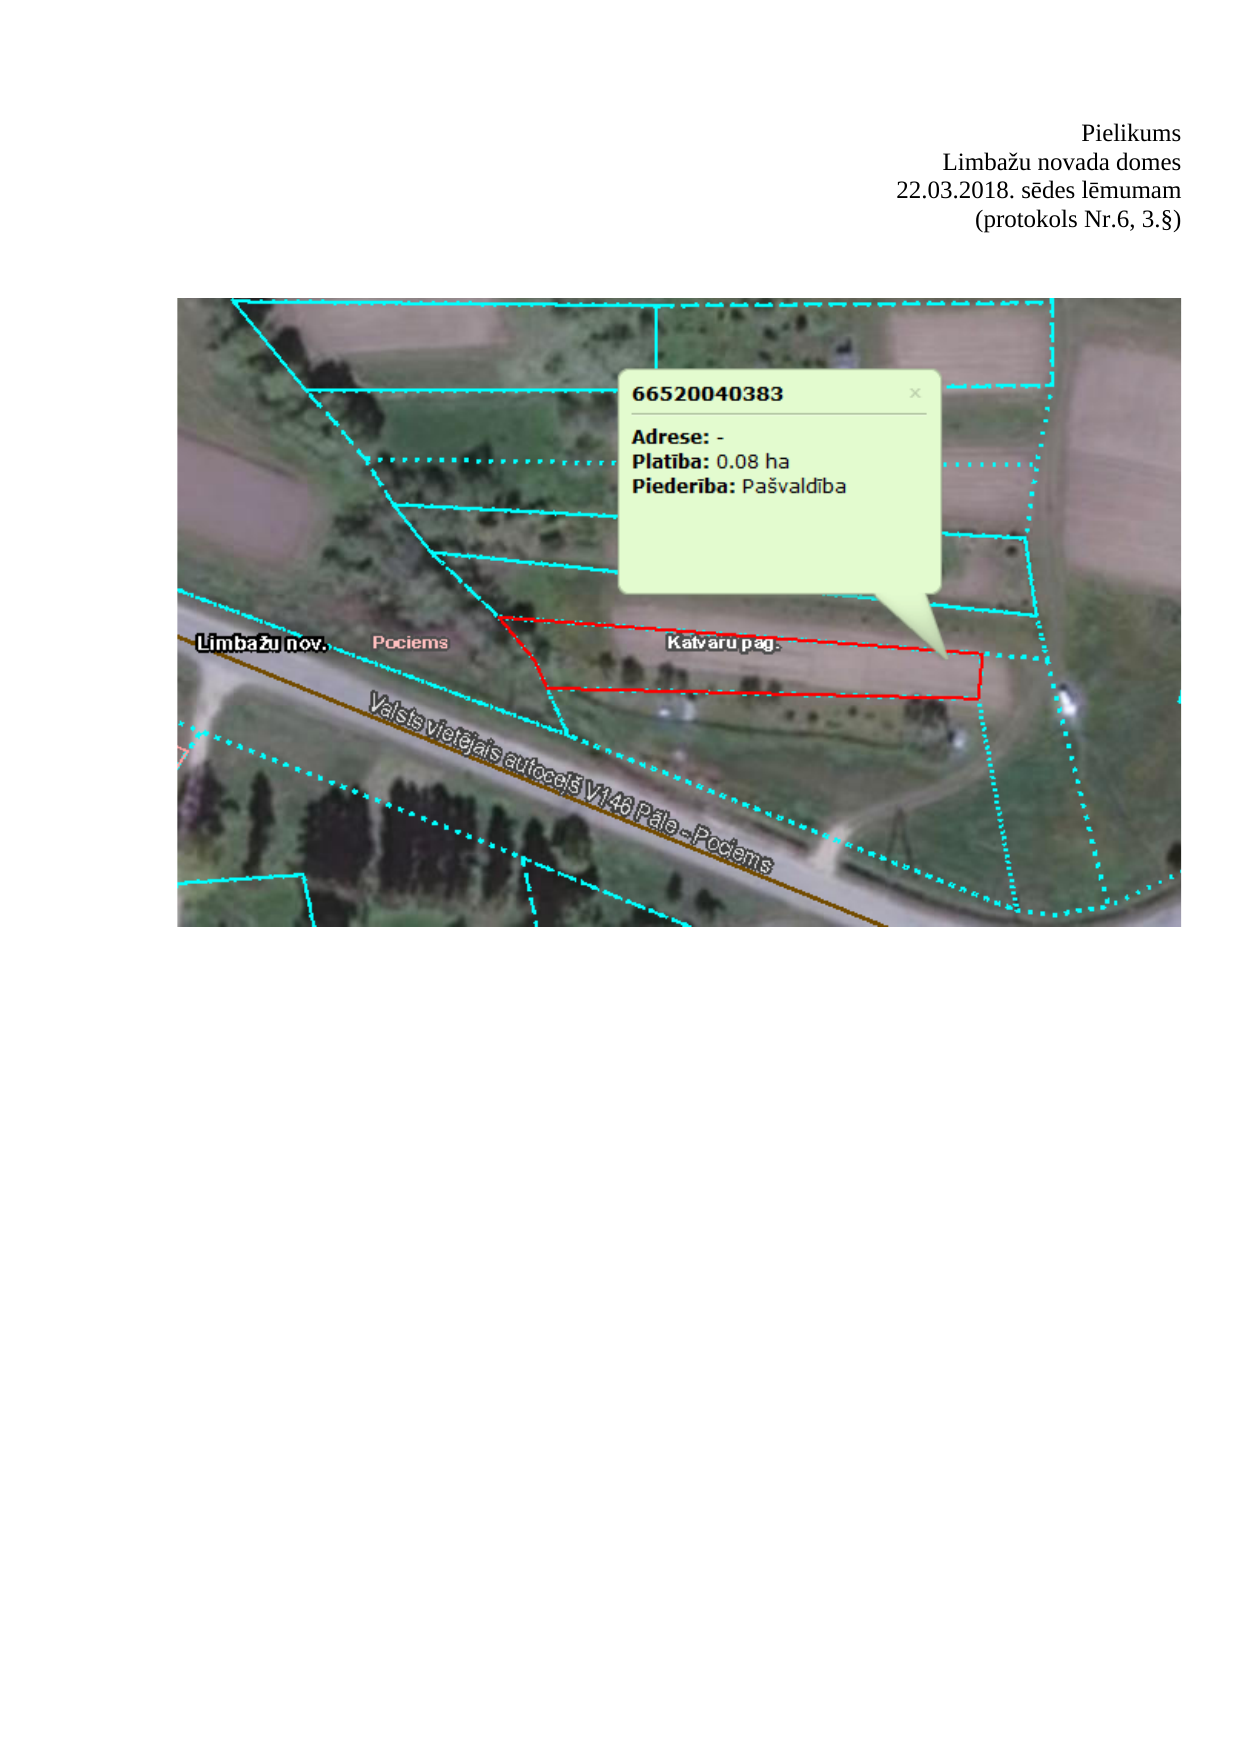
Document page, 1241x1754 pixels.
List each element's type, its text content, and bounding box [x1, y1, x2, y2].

text Pielikums [177, 118, 1181, 147]
text Limbažu novada domes [177, 147, 1181, 176]
picture [177, 298, 1182, 927]
text (protokols Nr.6, 3.§) [177, 204, 1181, 233]
text 22.03.2018. sēdes lēmumam [177, 176, 1181, 204]
